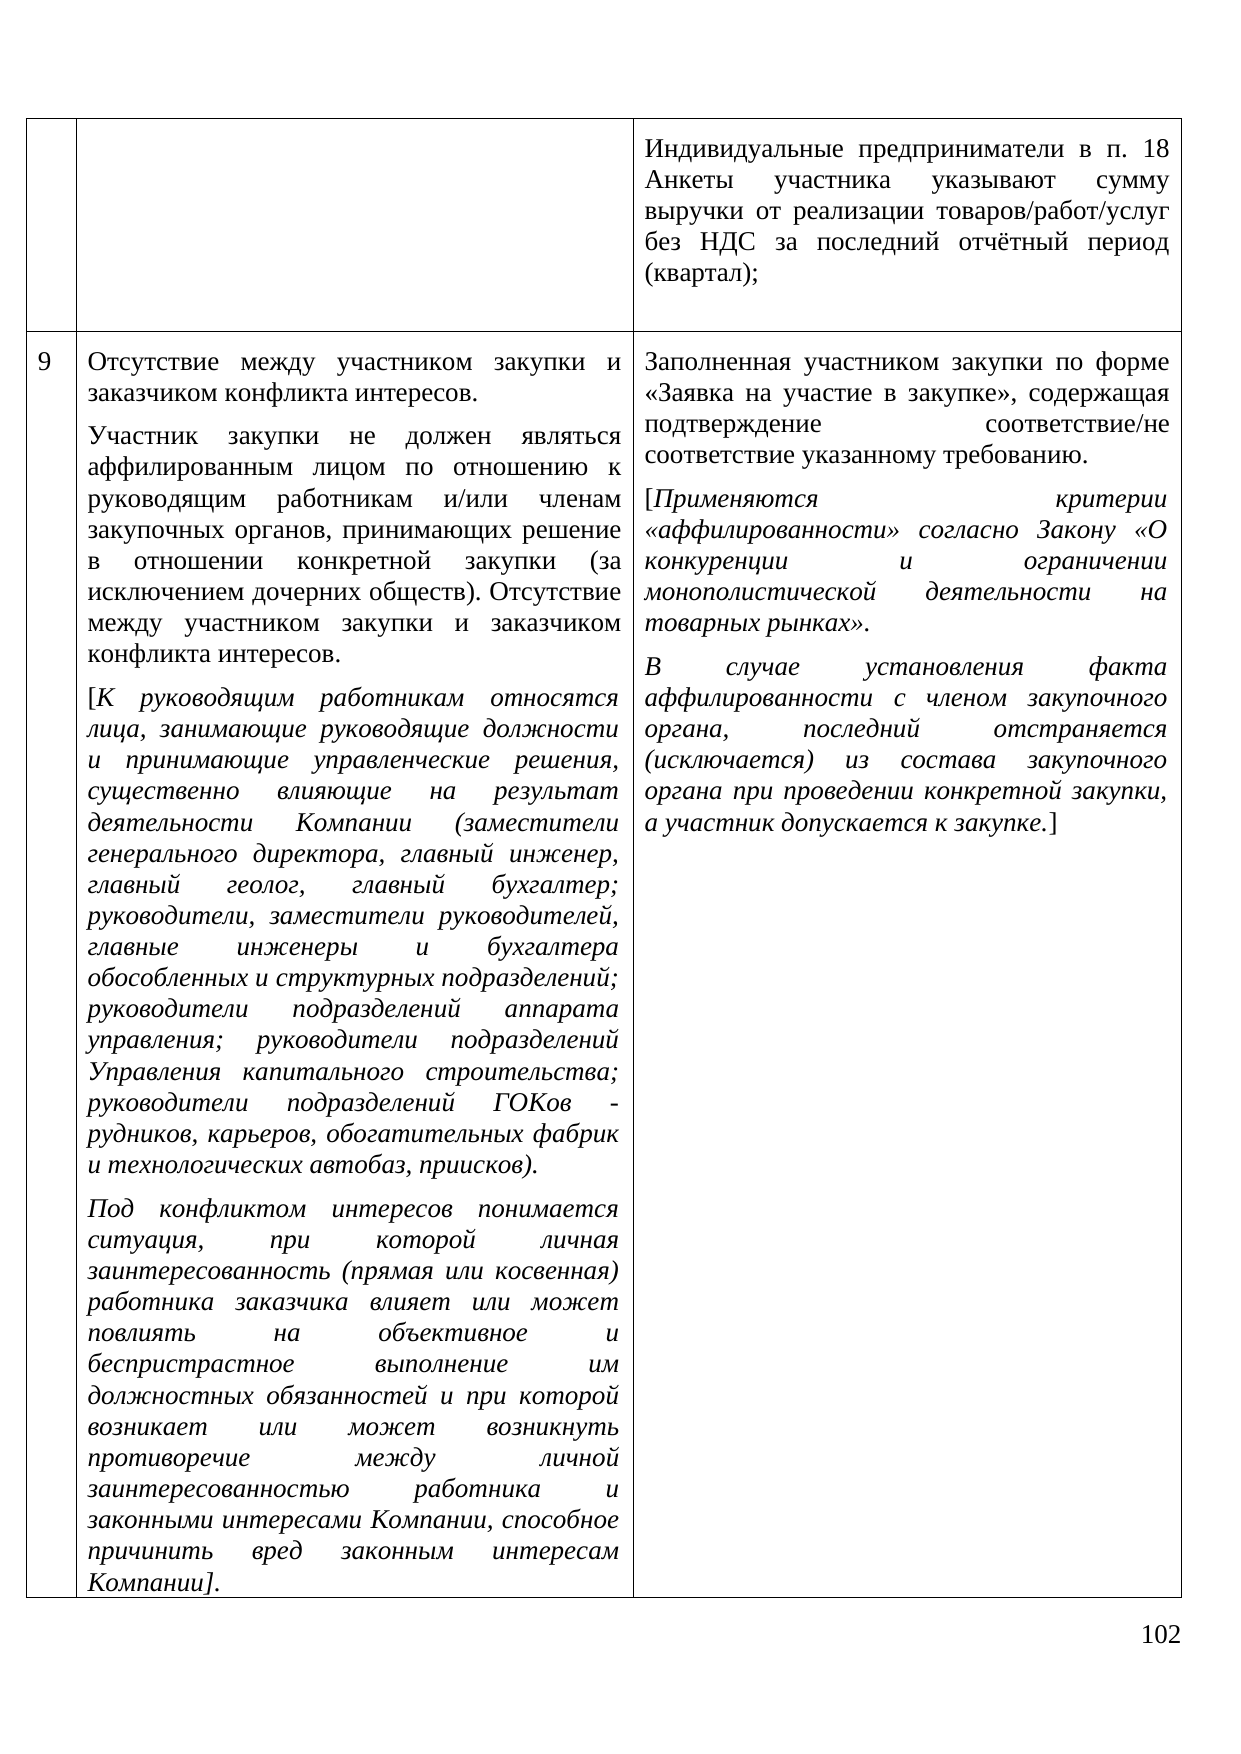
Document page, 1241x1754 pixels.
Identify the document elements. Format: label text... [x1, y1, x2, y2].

table_cell Отсутствие между участником закупки и заказчиком конфликта интересов. Участник закупки не должен являться аффилированным лицом по отношению к руководящим работникам и/или членам закупочных органов, принимающих решение в отношении конкретной закупки (за исключением дочерних обществ). Отсутствие между участником закупки и заказчиком конфликта интересов. [К руководящим работникам относятся лица, занимающие руководящие должности и принимающие управленческие решения, существенно влияющие на результат деятельности Компании (заместители генерального директора, главный инженер, главный геолог, главный бухгалтер; руководители, заместители руководителей, главные инженеры и бухгалтера обособленных и структурных подразделений; руководители подразделений аппарата управления; руководители подразделений Управления капитального строительства; руководители подразделений ГОКов - рудников, карьеров, обогатительных фабрик и технологических автобаз, приисков). Под конфликтом интересов понимается ситуация, при которой личная заинтересованность (прямая или косвенная) работника заказчика влияет или может повлиять на объективное и беспристрастное выполнение им должностных обязанностей и при которой возникает или может возникнуть противоречие между личной заинтересованностью работника и законными интересами Компании, способное причинить вред законным интересам Компании]. [77, 332, 633, 1597]
table_cell 9 [27, 332, 76, 1597]
table_cell Заполненная участником закупки по форме «Заявка на участие в закупке», содержащая подтверждение соответствие/не соответствие указанному требованию. [Применяются критерии «аффилированности» согласно Закону «О конкуренции и ограничении монополистической деятельности на товарных рынках». В случае установления факта аффилированности с членом закупочного органа, последний отстраняется (исключается) из состава закупочного органа при проведении конкретной закупки, а участник допускается к закупке.] [634, 332, 1181, 1597]
table_cell 8 [27, 119, 76, 331]
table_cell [634, 119, 1181, 331]
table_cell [77, 119, 633, 331]
